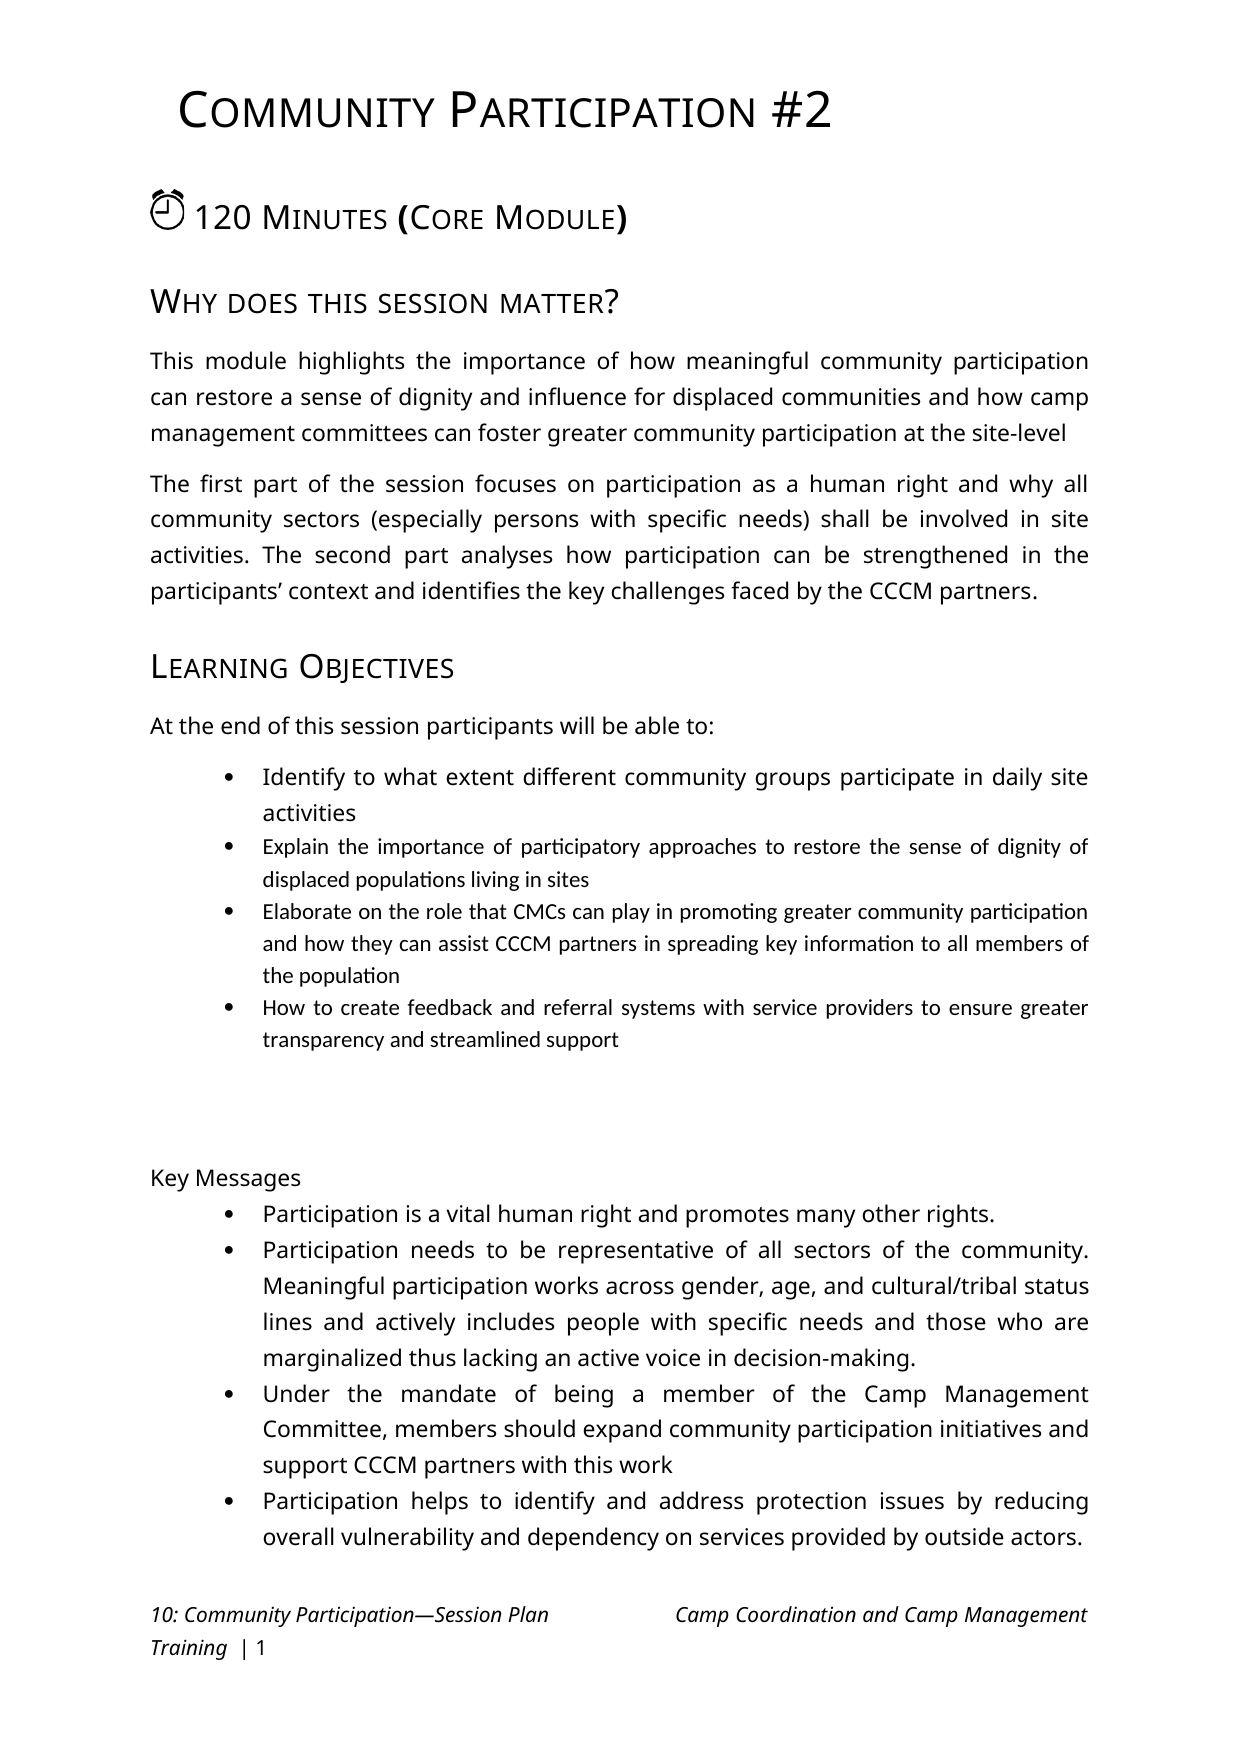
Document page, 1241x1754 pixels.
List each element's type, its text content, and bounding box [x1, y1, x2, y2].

text Under the mandate of being a member of the Camp Management Committee, members should expand community participation initiatives and support CCCM partners with this work [225, 1377, 1090, 1481]
picture [150, 189, 185, 230]
list Key Messages [150, 1162, 1090, 1193]
text The first part of the session focuses on participation as a human right and why all community sectors (especially persons with specific needs) shall be involved in site activities. The second part analyses how participation can be strengthened in the participants’ context and identifies the key challenges faced by the CCCM partners. [150, 467, 1090, 607]
text Participation helps to identify and address protection issues by reducing overall vulnerability and dependency on services provided by outside actors. [225, 1485, 1090, 1552]
text Participation is a vital human right and promotes many other rights. [225, 1198, 1090, 1229]
text Elaborate on the role that CMCs can play in promoting greater community participation and how they can assist CCCM partners in spreading key information to all members of the population [225, 897, 1090, 989]
text How to create feedback and referral systems with service providers to ensure greater transparency and streamlined support [225, 993, 1090, 1054]
subtitle 120 Minutes (Core Module) [150, 190, 1090, 239]
text At the end of this session participants will be able to: [150, 710, 1090, 741]
subtitle Why does this session matter? [150, 277, 1090, 323]
subtitle Learning Objectives [150, 642, 1090, 688]
text This module highlights the importance of how meaningful community participation can restore a sense of dignity and influence for displaced communities and how camp management committees can foster greater community participation at the site-level [150, 345, 1090, 448]
text Participation needs to be representative of all sectors of the community. Meaningful participation works across gender, age, and cultural/tribal status lines and actively includes people with specific needs and those who are marginalized thus lacking an active voice in decision-making. [225, 1234, 1090, 1373]
text Explain the importance of participatory approaches to restore the sense of dignity of displaced populations living in sites [225, 832, 1090, 893]
text Identify to what extent different community groups participate in daily site activities [225, 761, 1090, 828]
